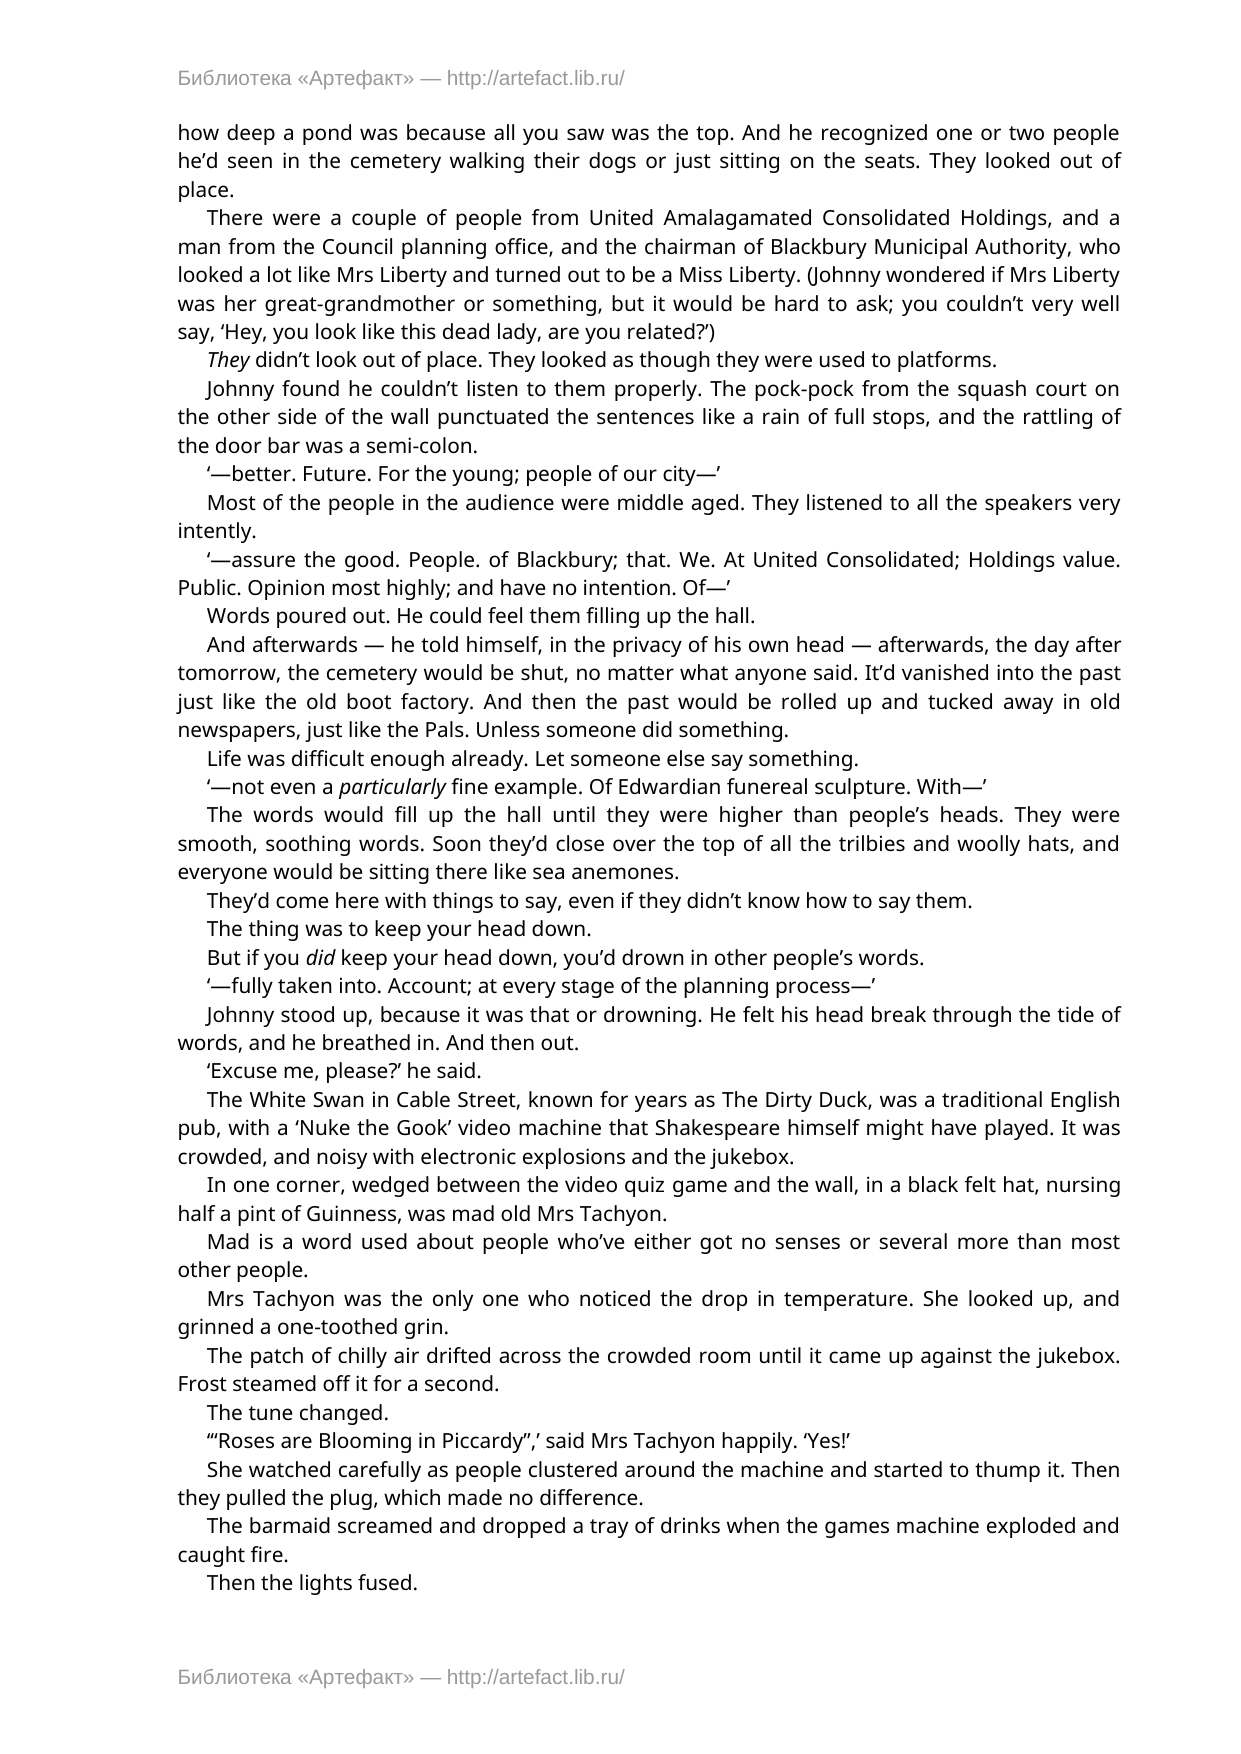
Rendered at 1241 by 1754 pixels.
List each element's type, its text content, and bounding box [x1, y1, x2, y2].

text Mad is a word used about people who’ve either got no senses or several more than most other people. [177, 1227, 1122, 1284]
text ‘—not even a particularly fine example. Of Edwardian funereal sculpture. With—’ [177, 772, 1122, 801]
text ‘—assure the good. People. of Blackbury; that. We. At United Consolidated; Holdings value. Public. Opinion most highly; and have no intention. Of—’ [177, 545, 1122, 602]
text There were a couple of people from United Amalagamated Consolidated Holdings, and a man from the Council planning office, and the chairman of Blackbury Municipal Authority, who looked a lot like Mrs Liberty and turned out to be a Miss Liberty. (Johnny wondered if Mrs Liberty was her great-grandmother or something, but it would be hard to ask; you couldn’t very well say, ‘Hey, you look like this dead lady, are you related?’) [177, 203, 1122, 346]
text ‘—better. Future. For the young; people of our city—’ [177, 459, 1122, 488]
text Most of the people in the audience were middle aged. They listened to all the speakers very intently. [177, 488, 1122, 545]
text But if you did keep your head down, you’d drown in other people’s words. [177, 943, 1122, 971]
text And afterwards — he told himself, in the privacy of his own head — afterwards, the day after tomorrow, the cemetery would be shut, no matter what anyone said. It’d vanished into the past just like the old boot factory. And then the past would be rolled up and tucked away in old newspapers, just like the Pals. Unless someone did something. [177, 630, 1122, 744]
text In one corner, wedged between the video quiz game and the wall, in a black felt hat, nursing half a pint of Guinness, was mad old Mrs Tachyon. [177, 1170, 1122, 1227]
text The words would fill up the hall until they were higher than people’s heads. They were smooth, soothing words. Soon they’d close over the top of all the trilbies and woolly hats, and everyone would be sitting there like sea anemones. [177, 801, 1122, 886]
text They’d come here with things to say, even if they didn’t know how to say them. [177, 886, 1122, 914]
text Johnny found he couldn’t listen to them properly. The pock-pock from the squash court on the other side of the wall punctuated the sentences like a rain of full stops, and the rattling of the door bar was a semi-colon. [177, 374, 1122, 459]
text Life was difficult enough already. Let someone else say something. [177, 744, 1122, 772]
text ‘—fully taken into. Account; at every stage of the planning process—’ [177, 971, 1122, 1000]
text The patch of chilly air drifted across the crowded room until it came up against the jukebox. Frost steamed off it for a second. [177, 1341, 1122, 1398]
text The thing was to keep your head down. [177, 914, 1122, 943]
text She watched carefully as people clustered around the machine and started to thump it. Then they pulled the plug, which made no difference. [177, 1455, 1122, 1512]
text Then the lights fused. [177, 1568, 1122, 1597]
text They didn’t look out of place. They looked as though they were used to platforms. [177, 346, 1122, 374]
text The tune changed. [177, 1398, 1122, 1426]
text Mrs Tachyon was the only one who noticed the drop in temperature. She looked up, and grinned a one-toothed grin. [177, 1284, 1122, 1341]
text The White Swan in Cable Street, known for years as The Dirty Duck, was a traditional English pub, with a ‘Nuke the Gook’ video machine that Shakespeare himself might have played. It was crowded, and noisy with electronic explosions and the jukebox. [177, 1085, 1122, 1170]
text ‘Excuse me, please?’ he said. [177, 1057, 1122, 1085]
text Words poured out. He could feel them filling up the hall. [177, 602, 1122, 630]
text Johnny stood up, because it was that or drowning. He felt his head break through the tide of words, and he breathed in. And then out. [177, 1000, 1122, 1057]
text The barmaid screamed and dropped a tray of drinks when the games machine exploded and caught fire. [177, 1512, 1122, 1568]
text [177, 118, 1122, 203]
text ‘“Roses are Blooming in Piccardy”,’ said Mrs Tachyon happily. ‘Yes!’ [177, 1426, 1122, 1455]
